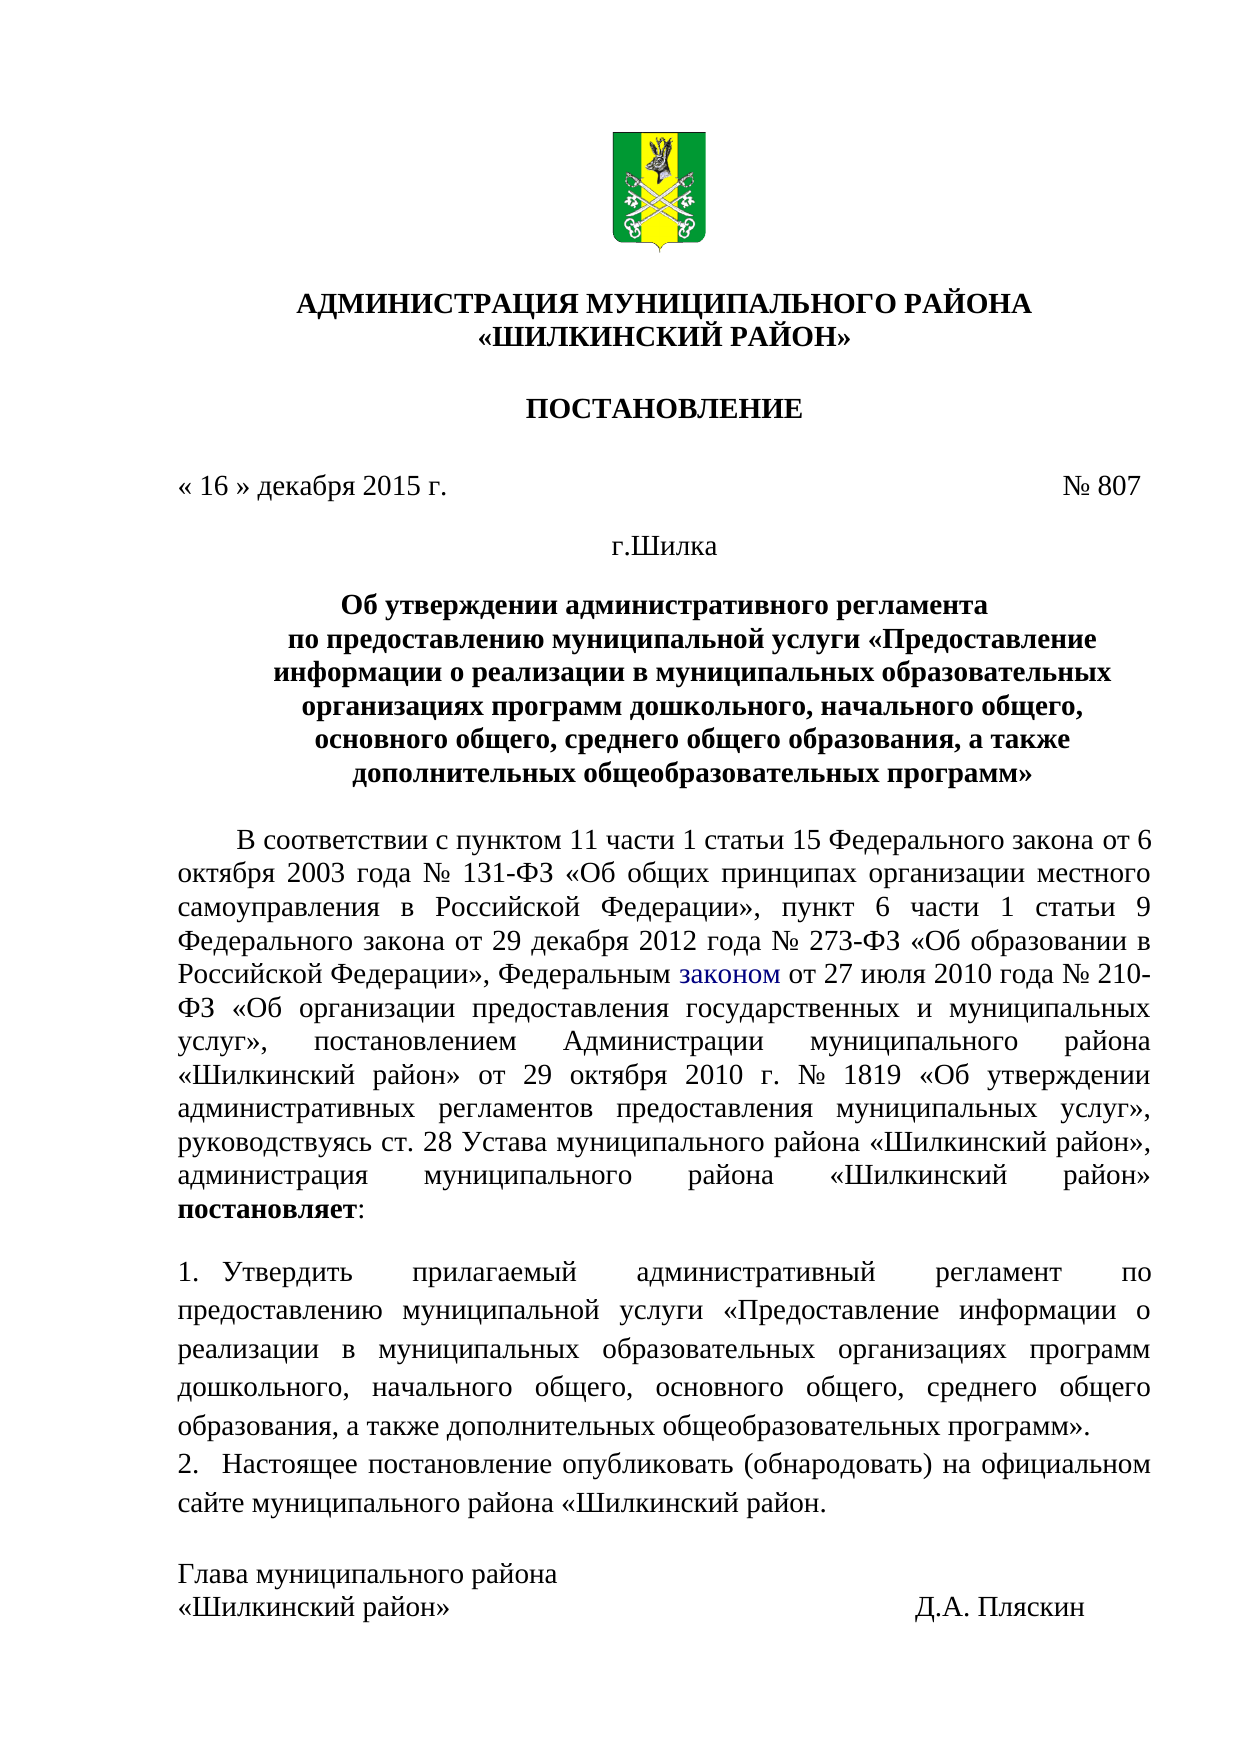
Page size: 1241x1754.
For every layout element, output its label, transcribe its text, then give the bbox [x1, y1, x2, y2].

text Об утверждении административного регламента [177, 587, 1152, 621]
list Утвердить прилагаемый административный регламент по предоставлению муниципальной услуги «Предоставление информации о реализации в муниципальных образовательных организациях программ дошкольного, начального общего, основного общего, среднего общего образования, а также дополнительных общеобразовательных программ». [177, 1254, 1152, 1441]
text «ШИЛКИНСКИЙ РАЙОН» [177, 319, 1152, 353]
text ПОСТАНОВЛЕНИЕ [177, 391, 1152, 425]
list Настоящее постановление опубликовать (обнародовать) на официальном сайте муниципального района «Шилкинский район. [177, 1446, 1152, 1518]
text « 16 » декабря 2015 г. № 807 [177, 468, 1152, 502]
text АДМИНИСТРАЦИЯ МУНИЦИПАЛЬНОГО РАЙОНА [177, 286, 1152, 319]
text г.Шилка [177, 528, 1152, 561]
text Глава муниципального района [177, 1556, 1152, 1589]
text «Шилкинский район» Д.А. Пляскин [177, 1589, 1152, 1623]
text по предоставлению муниципальной услуги «Предоставление информации о реализации в муниципальных образовательных организациях программ дошкольного, начального общего, основного общего, среднего общего образования, а также дополнительных общеобразовательных программ» [233, 621, 1152, 788]
text В соответствии с пунктом 11 части 1 статьи 15 Федерального закона от 6 октября 2003 года № 131-ФЗ «Об общих принципах организации местного самоуправления в Российской Федерации», пункт 6 части 1 статьи 9 Федерального закона от 29 декабря 2012 года № 273-ФЗ «Об образовании в Российской Федерации», Федеральным законом от 27 июля 2010 года № 210-ФЗ «Об организации предоставления государственных и муниципальных услуг», постановлением Администрации муниципального района «Шилкинский район» от 29 октября 2010 г. № 1819 «Об утверждении административных регламентов предоставления муниципальных услуг», руководствуясь ст. 28 Устава муниципального района «Шилкинский район», администрация муниципального района «Шилкинский район» постановляет: [177, 822, 1152, 1224]
